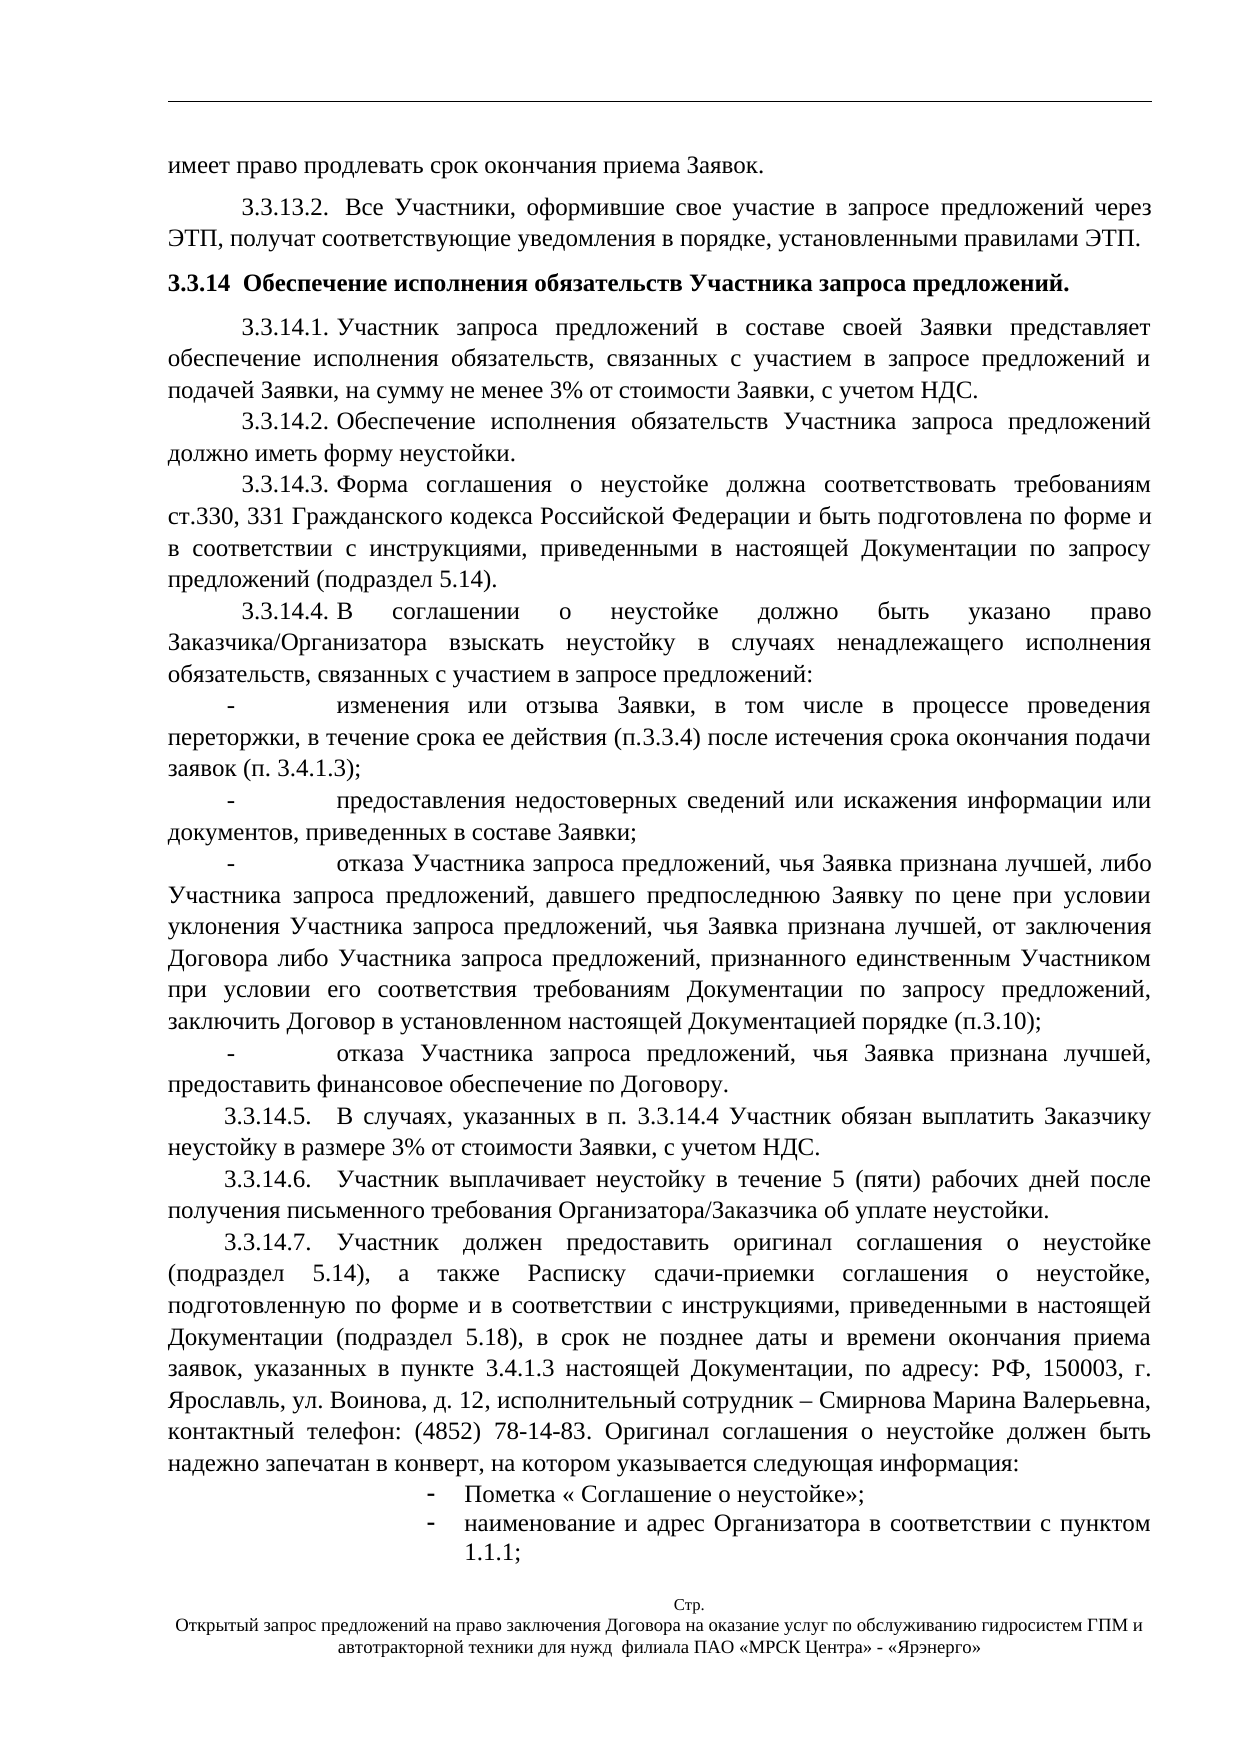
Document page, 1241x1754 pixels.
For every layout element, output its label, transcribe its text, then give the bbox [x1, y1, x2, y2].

list отказа Участника запроса предложений, чья Заявка признана лучшей, либо Участника запроса предложений, давшего предпоследнюю Заявку по цене при условии уклонения Участника запроса предложений, чья Заявка признана лучшей, от заключения Договора либо Участника запроса предложений, признанного единственным Участником при условии его соответствия требованиям Документации по запросу предложений, заключить Договор в установленном настоящей Документацией порядке (п.3.10); [168, 848, 1152, 1035]
list Участник запроса предложений в составе своей Заявки представляет обеспечение исполнения обязательств, связанных с участием в запросе предложений и подачей Заявки, на сумму не менее 3% от стоимости Заявки, с учетом НДС. [168, 312, 1152, 403]
list наименование и адрес Организатора в соответствии с пунктом 1.1.1; [427, 1508, 1152, 1566]
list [168, 150, 1152, 179]
list изменения или отзыва Заявки, в том числе в процессе проведения переторжки, в течение срока ее действия (п.3.3.4) после истечения срока окончания подачи заявок (п. 3.4.1.3); [168, 690, 1152, 782]
list Участник выплачивает неустойку в течение 5 (пяти) рабочих дней после получения письменного требования Организатора/Заказчика об уплате неустойки. [168, 1164, 1152, 1224]
list Пометка « Соглашение о неустойке»; [427, 1479, 1152, 1508]
list В соглашении о неустойке должно быть указано право Заказчика/Организатора взыскать неустойку в случаях ненадлежащего исполнения обязательств, связанных с участием в запросе предложений: [168, 596, 1152, 688]
subtitle Обеспечение исполнения обязательств Участника запроса предложений. [168, 268, 1152, 296]
list отказа Участника запроса предложений, чья Заявка признана лучшей, предоставить финансовое обеспечение по Договору. [168, 1038, 1152, 1098]
list предоставления недостоверных сведений или искажения информации или документов, приведенных в составе Заявки; [168, 785, 1152, 845]
list Обеспечение исполнения обязательств Участника запроса предложений должно иметь форму неустойки. [168, 406, 1152, 467]
list В случаях, указанных в п. 3.3.14.4 Участник обязан выплатить Заказчику неустойку в размере 3% от стоимости Заявки, с учетом НДС. [168, 1101, 1152, 1161]
list Участник должен предоставить оригинал соглашения о неустойке (подраздел 5.14), а также Расписку сдачи-приемки соглашения о неустойке, подготовленную по форме и в соответствии с инструкциями, приведенными в настоящей Документации (подраздел 5.18), в срок не позднее даты и времени окончания приема заявок, указанных в пункте 3.4.1.3 настоящей Документации, по адресу: РФ, 150003, г. Ярославль, ул. Воинова, д. 12, исполнительный сотрудник – Смирнова Марина Валерьевна, контактный телефон: (4852) 78-14-83. Оригинал соглашения о неустойке должен быть надежно запечатан в конверт, на котором указывается следующая информация: [168, 1227, 1152, 1477]
list Все Участники, оформившие свое участие в запросе предложений через ЭТП, получат соответствующие уведомления в порядке, установленными правилами ЭТП. [168, 192, 1152, 252]
list Форма соглашения о неустойке должна соответствовать требованиям ст.330, 331 Гражданского кодекса Российской Федерации и быть подготовлена по форме и в соответствии с инструкциями, приведенными в настоящей Документации по запросу предложений (подраздел 5.14). [168, 469, 1152, 593]
